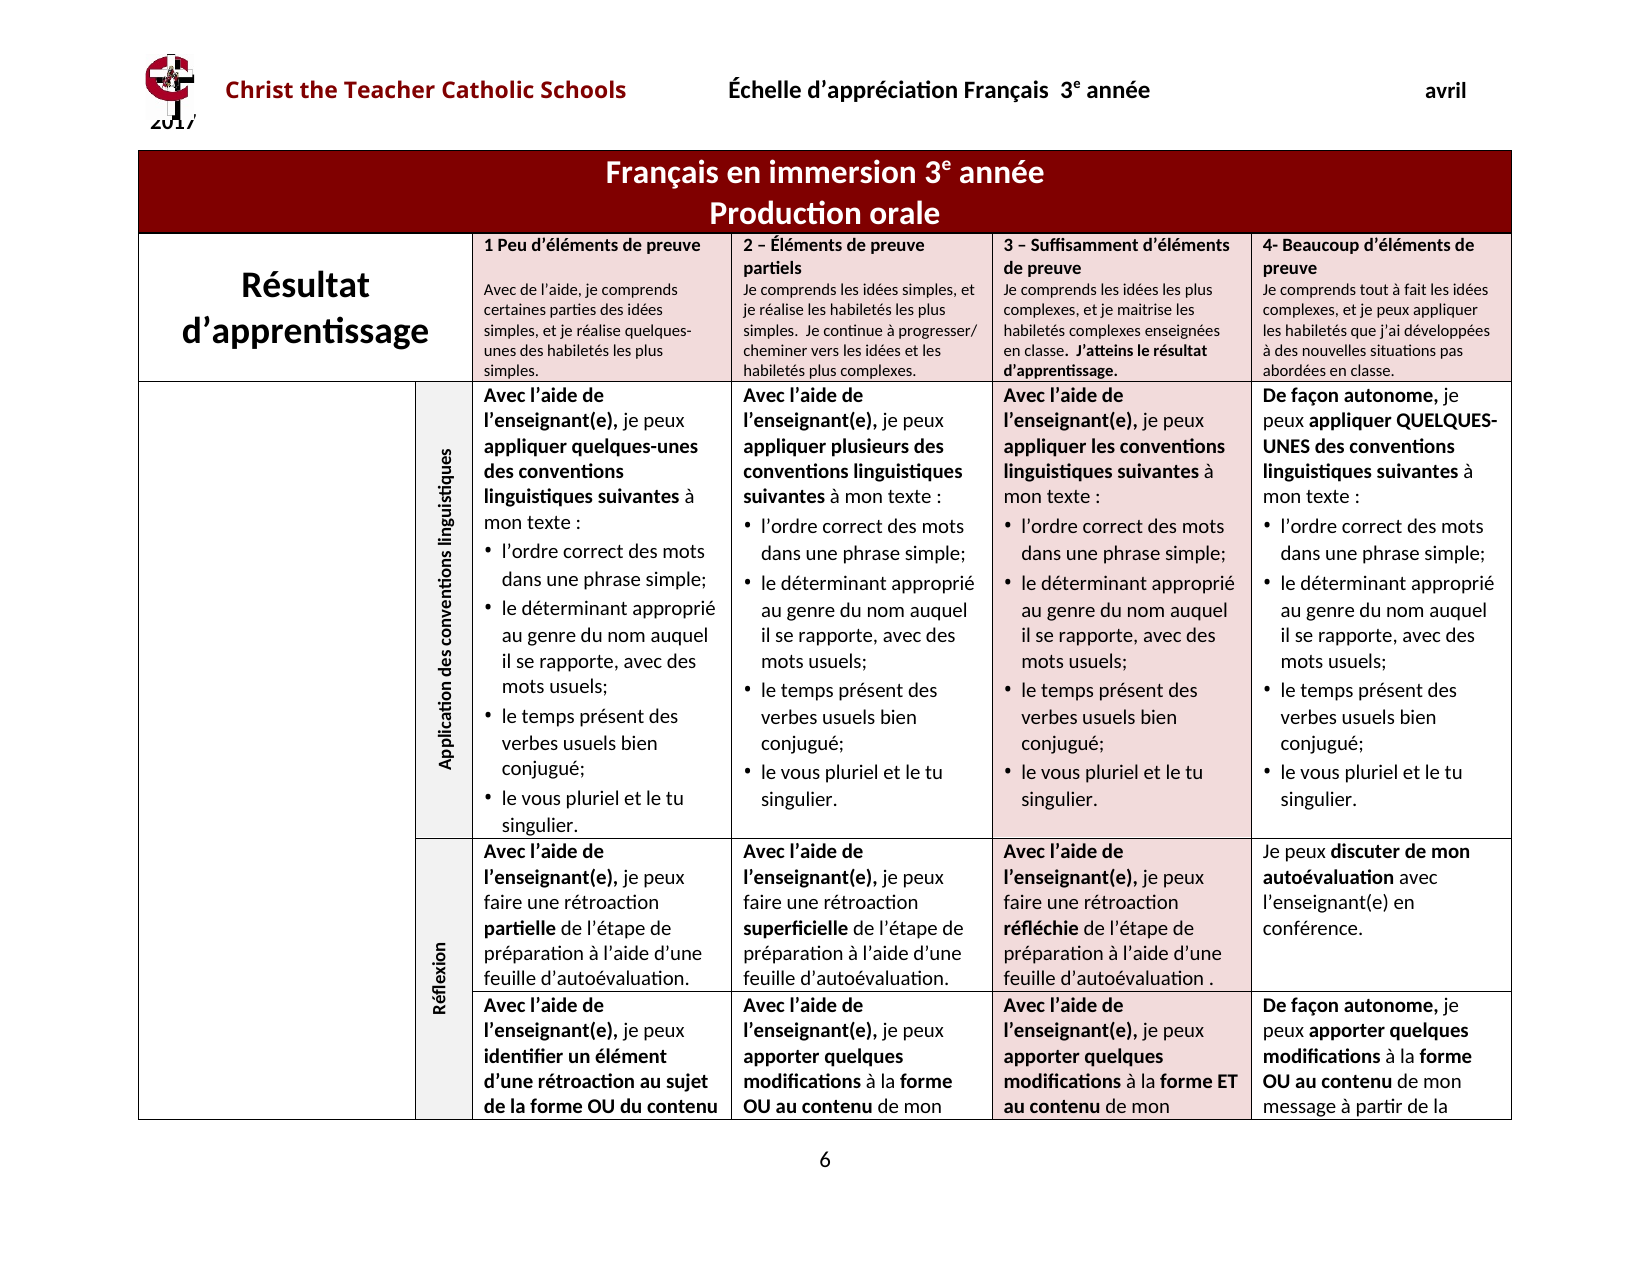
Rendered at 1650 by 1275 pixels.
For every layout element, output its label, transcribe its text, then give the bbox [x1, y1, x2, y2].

table_cell Avec l’aide de l’enseignant(e), je peux appliquer plusieurs des conventions linguistiques suivantes à mon texte : l’ordre correct des mots dans une phrase simple; le déterminant approprié au genre du nom auquel il se rapporte, avec des mots usuels; le temps présent des verbes usuels bien conjugué; le vous pluriel et le tu singulier. [732, 382, 992, 837]
table_cell 3 – Suffisamment d’éléments de preuve Je comprends les idées les plus complexes, et je maitrise les habiletés complexes enseignées en classe. J’atteins le résultat d’apprentissage. [993, 234, 1251, 381]
table_cell Je peux discuter de mon autoévaluation avec l’enseignant(e) en conférence. [1252, 839, 1511, 991]
table_cell 1 Peu d’éléments de preuve Avec de l’aide, je comprends certaines parties des idées simples, et je réalise quelques-unes des habiletés les plus simples. [473, 234, 731, 381]
table_cell Résultat d’apprentissage [139, 234, 472, 381]
table_cell Avec l’aide de l’enseignant(e), je peux appliquer quelques-unes des conventions linguistiques suivantes à mon texte : l’ordre correct des mots dans une phrase simple; le déterminant approprié au genre du nom auquel il se rapporte, avec des mots usuels; le temps présent des verbes usuels bien conjugué; le vous pluriel et le tu singulier. [473, 382, 731, 837]
table_cell Avec l’aide de l’enseignant(e), je peux faire une rétroaction réfléchie de l’étape de préparation à l’aide d’une feuille d’autoévaluation . [993, 839, 1251, 991]
table_cell Avec l’aide de l’enseignant(e), je peux appliquer les conventions linguistiques suivantes à mon texte : l’ordre correct des mots dans une phrase simple; le déterminant approprié au genre du nom auquel il se rapporte, avec des mots usuels; le temps présent des verbes usuels bien conjugué; le vous pluriel et le tu singulier. [993, 382, 1251, 837]
table_cell Avec l’aide de l’enseignant(e), je peux faire une rétroaction partielle de l’étape de préparation à l’aide d’une feuille d’autoévaluation. [473, 839, 731, 991]
table_header Français en immersion 3e année Production orale [139, 151, 1511, 232]
table_cell De façon autonome, je peux apporter quelques modifications à la forme OU au contenu de mon message à partir de la rétroaction que je reçois. [1252, 992, 1511, 1119]
table_cell Réflexion [416, 839, 472, 1119]
table_cell De façon autonome, je peux appliquer QUELQUES-UNES des conventions linguistiques suivantes à mon texte : l’ordre correct des mots dans une phrase simple; le déterminant approprié au genre du nom auquel il se rapporte, avec des mots usuels; le temps présent des verbes usuels bien conjugué; le vous pluriel et le tu singulier. [1252, 382, 1511, 837]
table_cell 4- Beaucoup d’éléments de preuve Je comprends tout à fait les idées complexes, et je peux appliquer les habiletés que j’ai développées à des nouvelles situations pas abordées en classe. [1252, 234, 1511, 381]
picture [144, 54, 194, 117]
table_cell Avec l’aide de l’enseignant(e), je peux faire une rétroaction superficielle de l’étape de préparation à l’aide d’une feuille d’autoévaluation. [732, 839, 992, 991]
table_cell Application des conventions linguistiques [416, 382, 472, 837]
table_cell 2 – Éléments de preuve partiels Je comprends les idées simples, et je réalise les habiletés les plus simples. Je continue à progresser/ cheminer vers les idées et les habiletés plus complexes. [732, 234, 992, 381]
